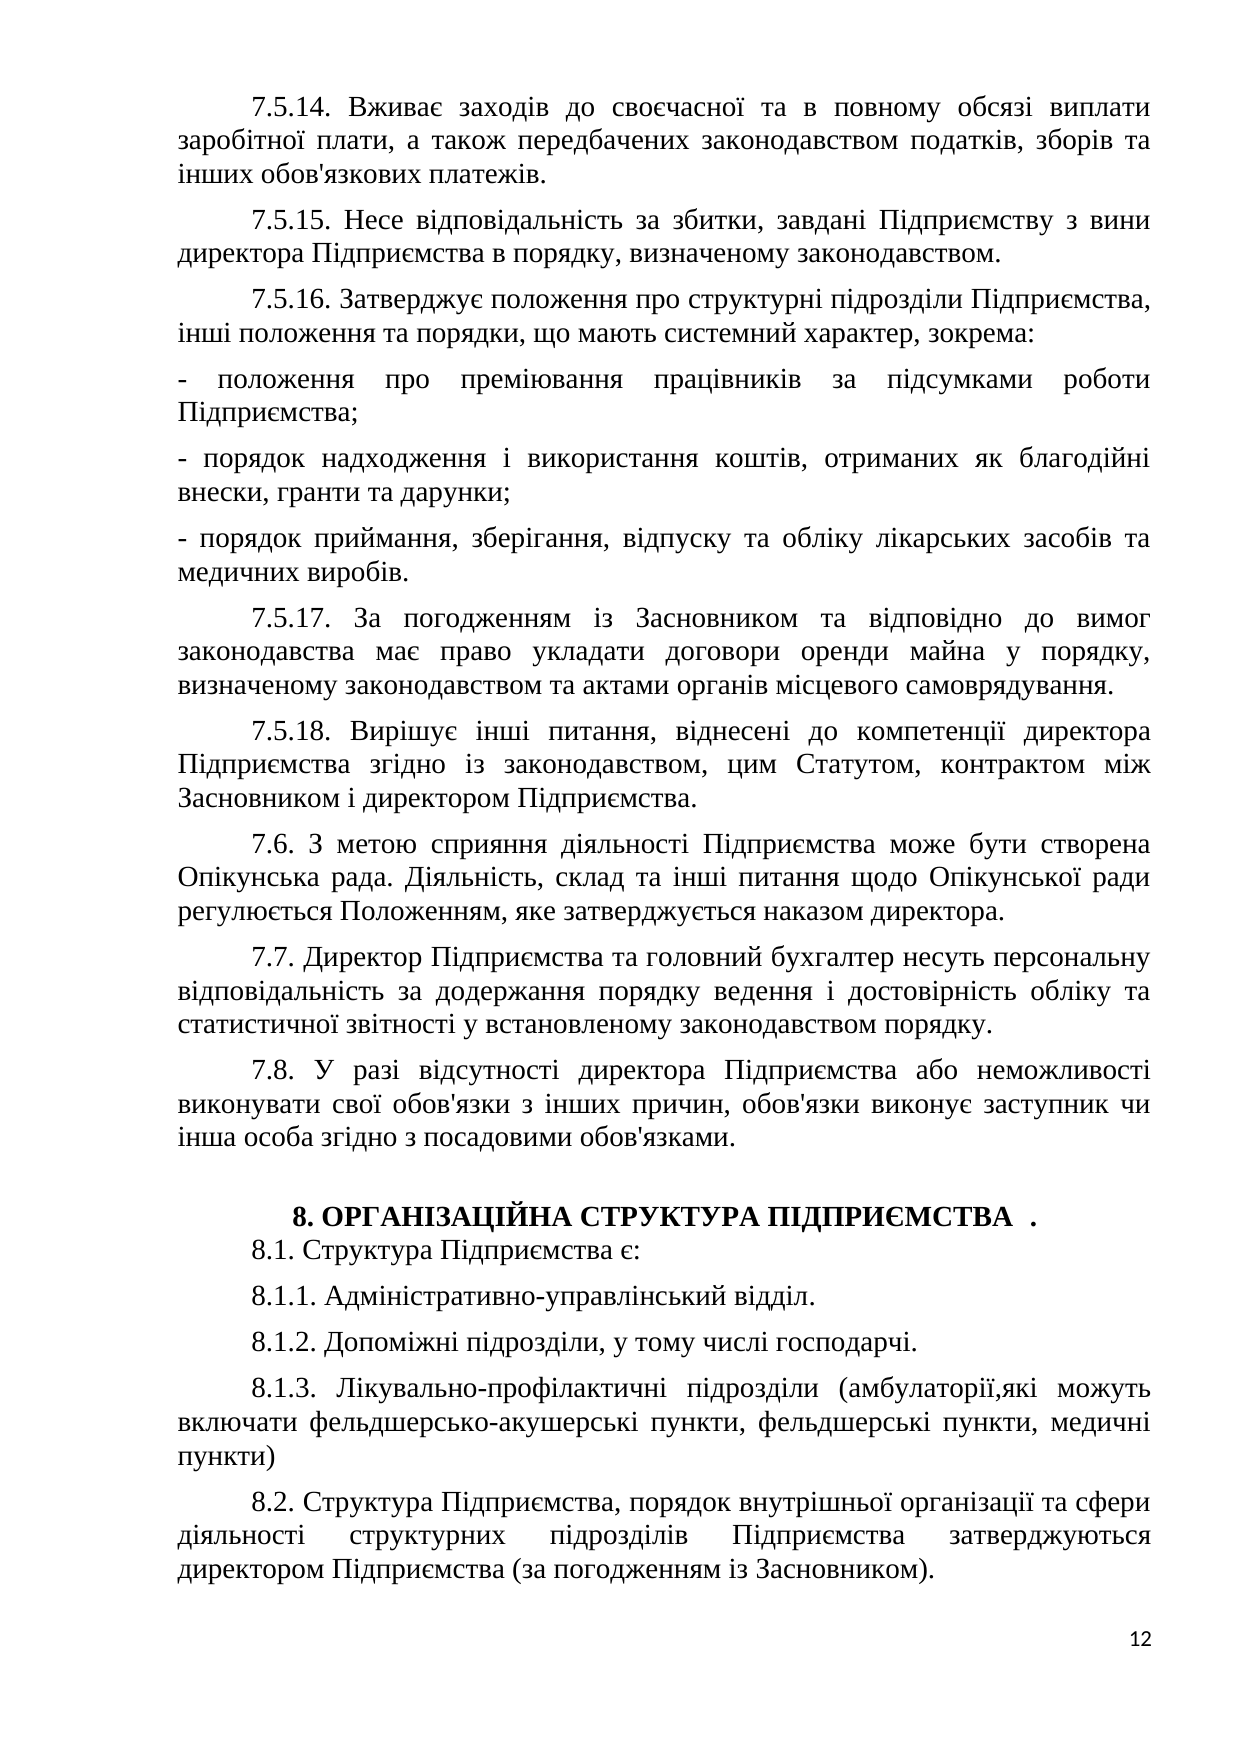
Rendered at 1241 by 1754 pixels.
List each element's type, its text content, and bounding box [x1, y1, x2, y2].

text 8.1. Структура Підприємства є: [177, 1232, 1152, 1266]
text 7.5.15. Несе відповідальність за збитки, завдані Підприємству з вини директора Підприємства в порядку, визначеному законодавством. [177, 202, 1152, 269]
text 7.5.14. Вживає заходів до своєчасної та в повному обсязі виплати заробітної плати, а також передбачених законодавством податків, зборів та інших обов'язкових платежів. [177, 89, 1152, 189]
text - положення про преміювання працівників за підсумками роботи Підприємства; [177, 361, 1152, 428]
text 8.1.1. Адміністративно-управлінський відділ. [177, 1278, 1152, 1312]
text - порядок надходження і використання коштів, отриманих як благодійні внески, гранти та дарунки; [177, 441, 1152, 508]
text 7.7. Директор Підприємства та головний бухгалтер несуть персональну відповідальність за додержання порядку ведення і достовірність обліку та статистичної звітності у встановленому законодавством порядку. [177, 939, 1152, 1040]
text 7.5.18. Вирішує інші питання, віднесені до компетенції директора Підприємства згідно із законодавством, цим Статутом, контрактом між Засновником і директором Підприємства. [177, 713, 1152, 813]
text 8.1.2. Допоміжні підрозділи, у тому числі господарчі. [177, 1324, 1152, 1358]
text 7.5.16. Затверджує положення про структурні підрозділи Підприємства, інші положення та порядки, що мають системний характер, зокрема: [177, 281, 1152, 348]
text 7.8. У разі відсутності директора Підприємства або неможливості виконувати свої обов'язки з інших причин, обов'язки виконує заступник чи інша особа згідно з посадовими обов'язками. [177, 1052, 1152, 1153]
text 8. ОРГАНІЗАЦІЙНА СТРУКТУРА ПІДПРИЄМСТВА . [177, 1199, 1152, 1232]
text - порядок приймання, зберігання, відпуску та обліку лікарських засобів та медичних виробів. [177, 520, 1152, 587]
text 7.5.17. За погодженням із Засновником та відповідно до вимог законодавства має право укладати договори оренди майна у порядку, визначеному законодавством та актами органів місцевого самоврядування. [177, 600, 1152, 700]
text 7.6. З метою сприяння діяльності Підприємства може бути створена Опікунська рада. Діяльність, склад та інші питання щодо Опікунської ради регулюється Положенням, яке затверджується наказом директора. [177, 826, 1152, 927]
text 8.2. Структура Підприємства, порядок внутрішньої організації та сфери діяльності структурних підрозділів Підприємства затверджуються директором Підприємства (за погодженням із Засновником). [177, 1484, 1152, 1584]
text 8.1.3. Лікувально-профілактичні підрозділи (амбулаторії,які можуть включати фельдшерсько-акушерські пункти, фельдшерські пункти, медичні пункти) [177, 1371, 1152, 1471]
